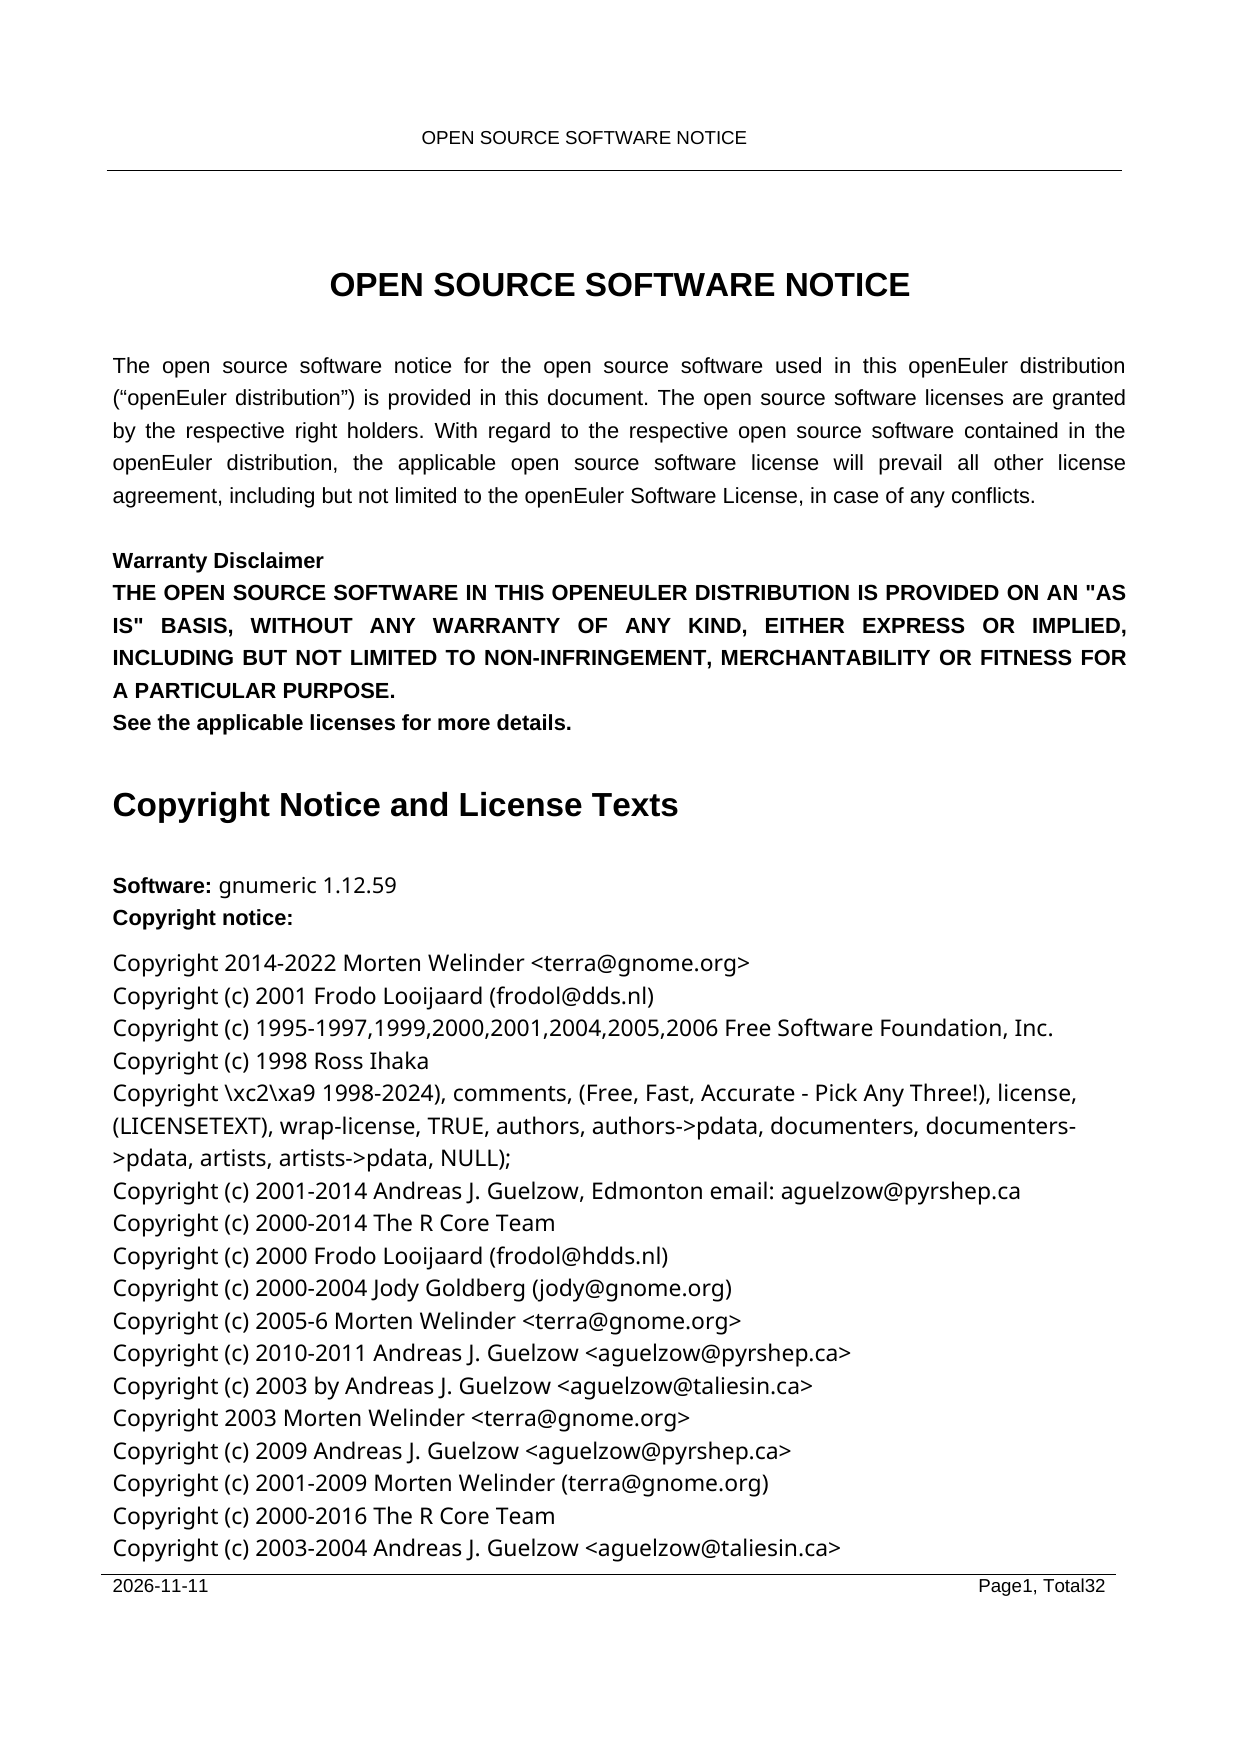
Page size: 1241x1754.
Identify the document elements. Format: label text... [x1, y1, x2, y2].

title Software: gnumeric 1.12.59 [112, 869, 1128, 901]
text The open source software notice for the open source software used in this openEuler distribution (“openEuler distribution”) is provided in this document. The open source software licenses are granted by the respective right holders. With regard to the respective open source software contained in the openEuler distribution, the applicable open source software license will prevail all other license agreement, including but not limited to the openEuler Software License, in case of any conflicts. [112, 349, 1128, 511]
text OPEN SOURCE SOFTWARE NOTICE [112, 251, 1128, 316]
text Copyright notice: [112, 901, 1128, 934]
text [112, 947, 1128, 1564]
text Warranty Disclaimer [112, 544, 1128, 576]
text THE OPEN SOURCE SOFTWARE IN THIS OPENEULER DISTRIBUTION IS PROVIDED ON AN "AS IS" BASIS, WITHOUT ANY WARRANTY OF ANY KIND, EITHER EXPRESS OR IMPLIED, INCLUDING BUT NOT LIMITED TO NON-INFRINGEMENT, MERCHANTABILITY OR FITNESS FOR A PARTICULAR PURPOSE. See the applicable licenses for more details. [112, 576, 1128, 739]
text Copyright Notice and License Texts [112, 771, 1128, 836]
